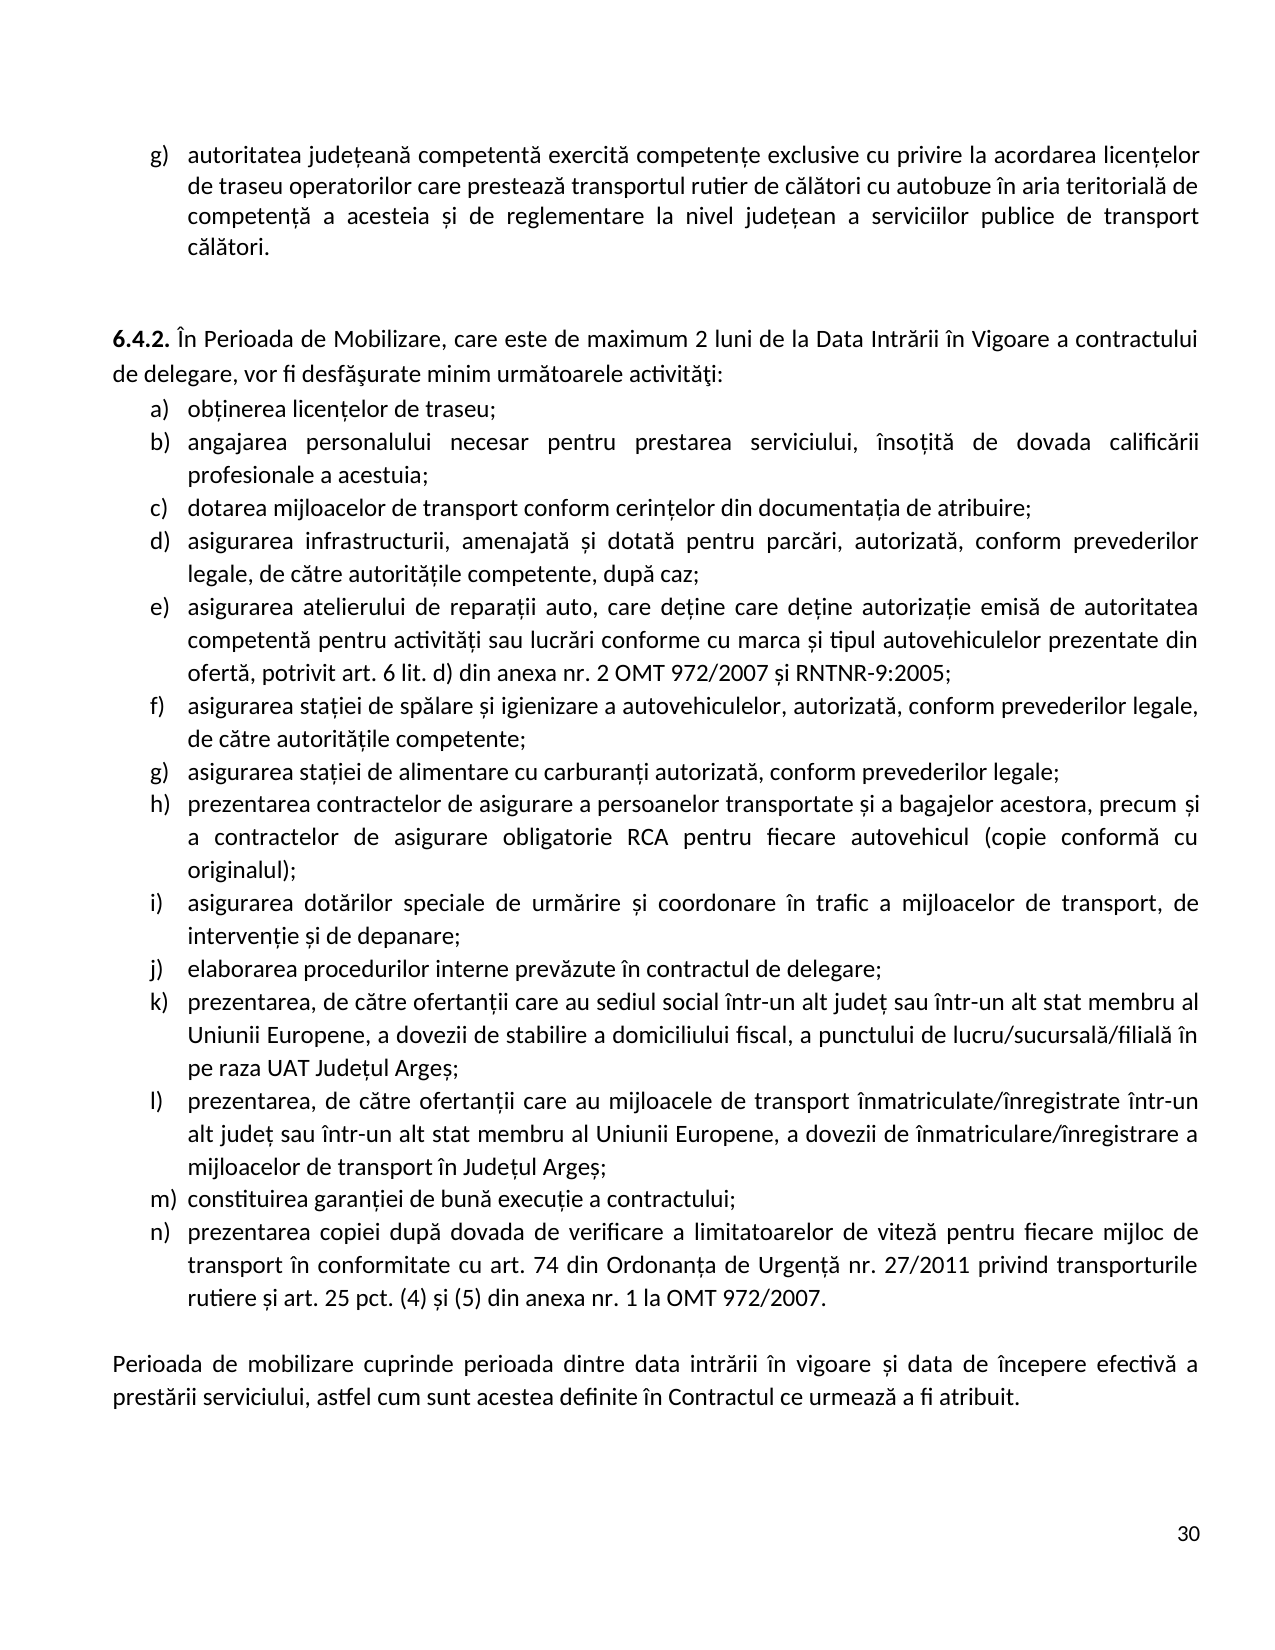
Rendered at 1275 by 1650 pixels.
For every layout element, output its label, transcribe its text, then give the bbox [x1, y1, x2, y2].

list asigurarea dotărilor speciale de urmărire și coordonare în trafic a mijloacelor de transport, de intervenție și de depanare; [150, 887, 1200, 951]
list asigurarea infrastructurii, amenajată şi dotată pentru parcări, autorizată, conform prevederilor legale, de către autorităţile competente, după caz; [150, 525, 1200, 589]
list dotarea mijloacelor de transport conform cerințelor din documentația de atribuire; [150, 492, 1200, 523]
list asigurarea atelierului de reparaţii auto, care deţine care deţine autorizaţie emisă de autoritatea competentă pentru activităţi sau lucrări conforme cu marca şi tipul autovehiculelor prezentate din ofertă, potrivit art. 6 lit. d) din anexa nr. 2 OMT 972/2007 şi RNTNR-9:2005; [150, 591, 1200, 687]
list prezentarea contractelor de asigurare a persoanelor transportate şi a bagajelor acestora, precum și a contractelor de asigurare obligatorie RCA pentru fiecare autovehicul (copie conformă cu originalul); [150, 789, 1200, 885]
list autoritatea judeţeană competentă exercită competențe exclusive cu privire la acordarea licențelor de traseu operatorilor care prestează transportul rutier de călători cu autobuze în aria teritorială de competență a acesteia și de reglementare la nivel judeţean a serviciilor publice de transport călători. [150, 139, 1200, 262]
list constituirea garanţiei de bună execuţie a contractului; [150, 1184, 1200, 1214]
text 6.4.2. În Perioada de Mobilizare, care este de maximum 2 luni de la Data Intrării în Vigoare a contractului de delegare, vor fi desfăşurate minim următoarele activităţi: [112, 324, 1200, 389]
list prezentarea, de către ofertanții care au sediul social într-un alt județ sau într-un alt stat membru al Uniunii Europene, a dovezii de stabilire a domiciliului fiscal, a punctului de lucru/sucursală/filială în pe raza UAT Judeţul Argeș; [150, 986, 1200, 1082]
list prezentarea copiei după dovada de verificare a limitatoarelor de viteză pentru fiecare mijloc de transport în conformitate cu art. 74 din Ordonanţa de Urgenţă nr. 27/2011 privind transporturile rutiere şi art. 25 pct. (4) şi (5) din anexa nr. 1 la OMT 972/2007. [150, 1217, 1200, 1313]
list prezentarea, de către ofertanții care au mijloacele de transport înmatriculate/înregistrate într-un alt județ sau într-un alt stat membru al Uniunii Europene, a dovezii de înmatriculare/înregistrare a mijloacelor de transport în Județul Argeș; [150, 1085, 1200, 1181]
list angajarea personalului necesar pentru prestarea serviciului, însoțită de dovada calificării profesionale a acestuia; [150, 427, 1200, 490]
text Perioada de mobilizare cuprinde perioada dintre data intrării în vigoare și data de începere efectivă a prestării serviciului, astfel cum sunt acestea definite în Contractul ce urmează a fi atribuit. [112, 1348, 1200, 1412]
list obținerea licențelor de traseu; [150, 394, 1200, 424]
list asigurarea staţiei de alimentare cu carburanţi autorizată, conform prevederilor legale; [150, 756, 1200, 786]
list elaborarea procedurilor interne prevăzute în contractul de delegare; [150, 953, 1200, 984]
list asigurarea stației de spălare şi igienizare a autovehiculelor, autorizată, conform prevederilor legale, de către autorităţile competente; [150, 690, 1200, 753]
